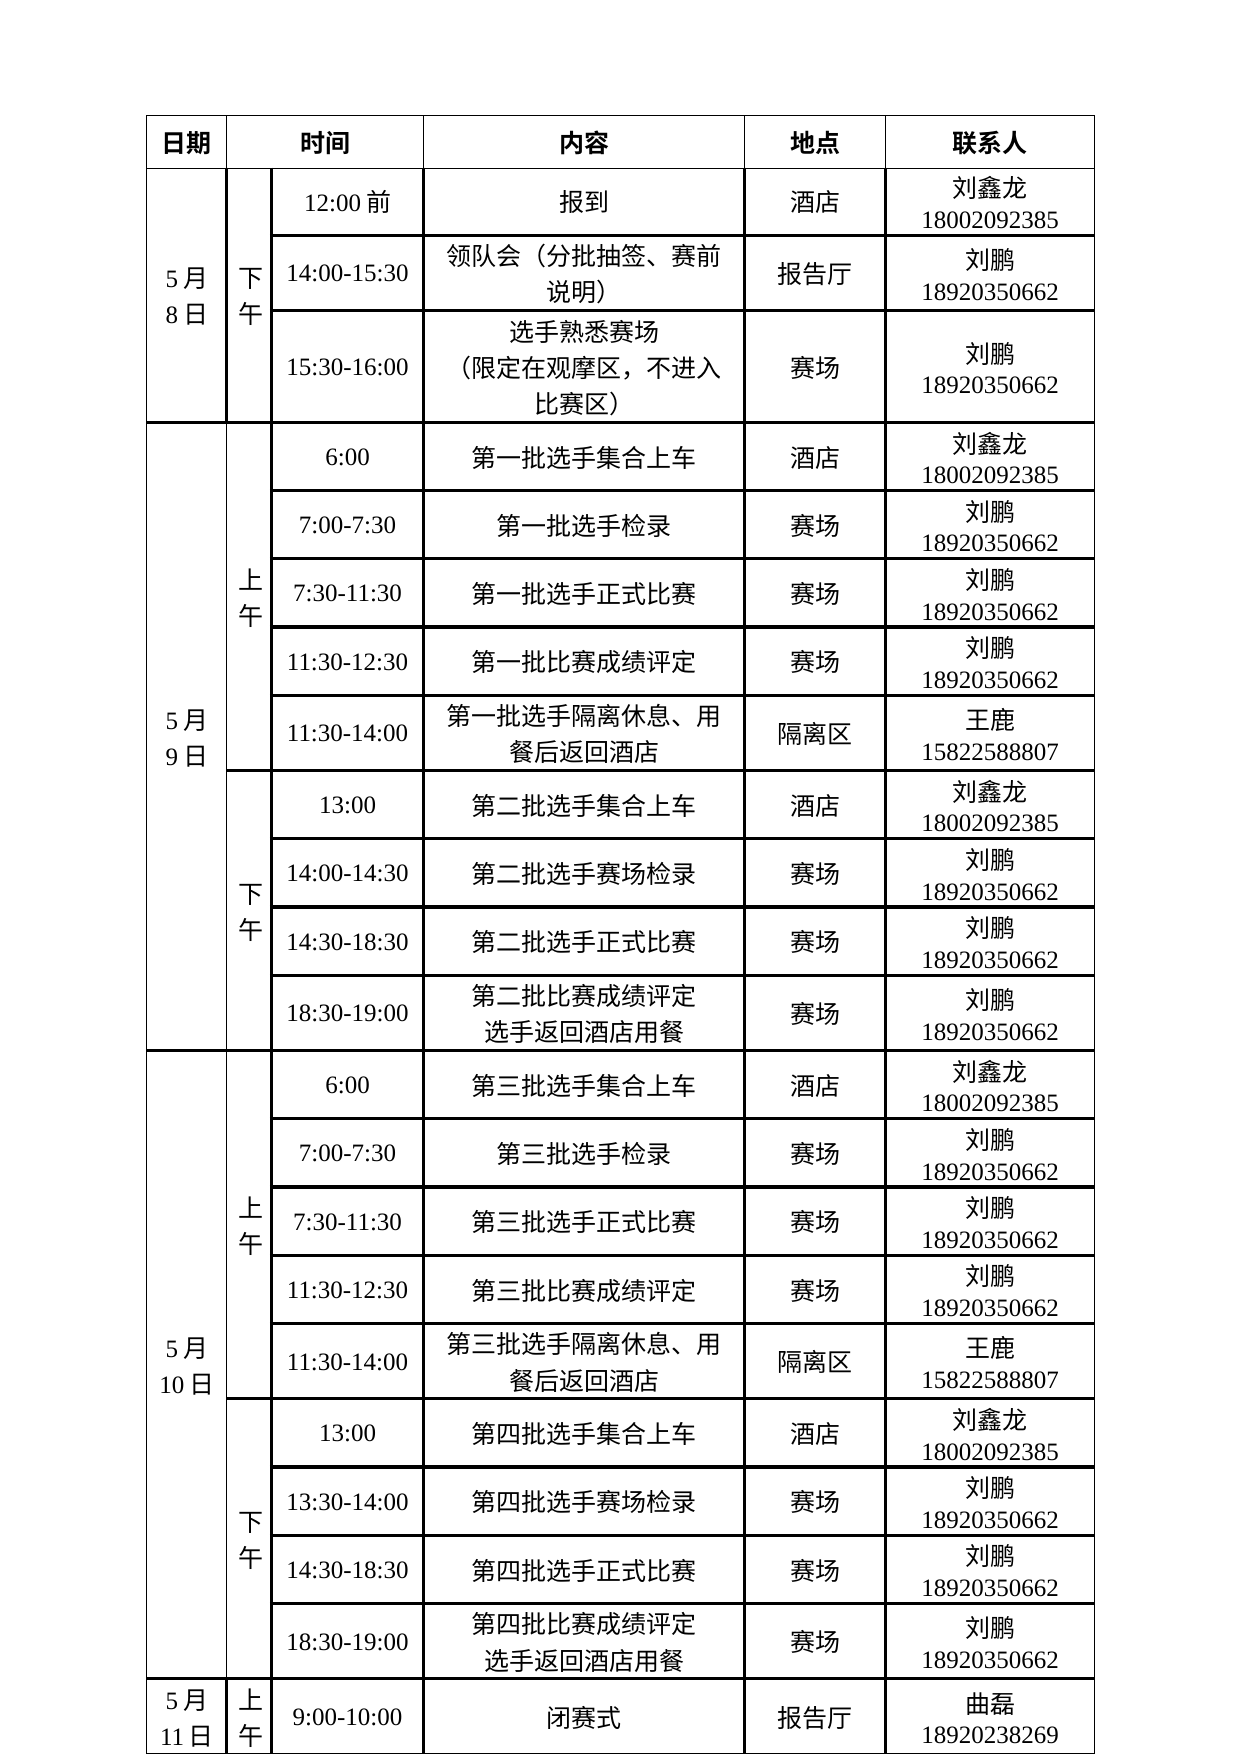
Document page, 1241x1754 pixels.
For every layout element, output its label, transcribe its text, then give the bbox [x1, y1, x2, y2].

table_cell 第三批选手隔离休息、用餐后返回酒店 [425, 1325, 743, 1397]
table_cell 赛场 [746, 1189, 884, 1253]
table_cell 曲磊 18920238269 [887, 1680, 1094, 1753]
table_cell 下午 [227, 1400, 270, 1677]
table_cell 5月10日 [147, 1052, 226, 1677]
table_cell 刘鑫龙 18002092385 [887, 424, 1094, 489]
table_cell 11:30-14:00 [273, 1325, 422, 1397]
table_cell 报到 [425, 169, 743, 233]
table_cell 报告厅 [746, 1680, 884, 1753]
table_cell 酒店 [746, 424, 884, 489]
table_cell 刘鹏 18920350662 [887, 977, 1094, 1049]
table_cell 刘鹏 18920350662 [887, 1120, 1094, 1185]
table_cell 刘鹏 18920350662 [887, 629, 1094, 693]
table_cell 14:00-15:30 [273, 237, 422, 309]
table_cell 刘鑫龙 18002092385 [887, 169, 1094, 233]
table_header 内容 [424, 116, 744, 167]
table_cell 刘鹏 18920350662 [887, 1605, 1094, 1677]
table_cell 第四批选手集合上车 [425, 1400, 743, 1465]
table_cell 赛场 [746, 977, 884, 1049]
table_cell 7:00-7:30 [273, 492, 422, 557]
table_cell 第一批选手集合上车 [425, 424, 743, 489]
table_cell 隔离区 [746, 1325, 884, 1397]
table_cell 11:30-14:00 [273, 697, 422, 769]
table_header 地点 [745, 116, 885, 167]
table_cell 酒店 [746, 1400, 884, 1465]
table_cell 刘鑫龙 18002092385 [887, 1400, 1094, 1465]
table_cell 赛场 [746, 629, 884, 693]
table_cell 14:30-18:30 [273, 1537, 422, 1602]
table_cell 第四批选手正式比赛 [425, 1537, 743, 1602]
table_cell 5月11日 [147, 1680, 225, 1753]
table_header 联系人 [886, 116, 1094, 167]
table_cell 11:30-12:30 [273, 1257, 422, 1322]
table_cell 刘鹏 18920350662 [887, 1537, 1094, 1602]
table_cell 第二批选手集合上车 [425, 772, 743, 837]
table_cell 9:00-10:00 [273, 1680, 422, 1753]
table_cell 第三批选手检录 [425, 1120, 743, 1185]
table_cell 6:00 [273, 1052, 422, 1117]
table_cell 5月 9日 [147, 424, 226, 1049]
table_cell 上午 [227, 424, 270, 769]
table_cell 14:00-14:30 [273, 840, 422, 905]
table_cell 刘鹏 18920350662 [887, 1189, 1094, 1253]
table_cell 刘鹏 18920350662 [887, 1257, 1094, 1322]
table_cell 刘鹏 18920350662 [887, 909, 1094, 973]
table_cell 上午 [228, 1680, 270, 1753]
table_cell 酒店 [746, 772, 884, 837]
table_cell 下午 [228, 169, 270, 421]
table_cell 第三批选手集合上车 [425, 1052, 743, 1117]
table_cell 刘鹏 18920350662 [887, 492, 1094, 557]
table_cell 刘鹏 18920350662 [887, 312, 1094, 421]
table_cell 赛场 [746, 840, 884, 905]
table_cell 赛场 [746, 560, 884, 625]
table_cell 赛场 [746, 312, 884, 421]
table_cell 第二批选手赛场检录 [425, 840, 743, 905]
table_cell 第一批比赛成绩评定 [425, 629, 743, 693]
table_header 时间 [227, 116, 423, 167]
table_cell 酒店 [746, 169, 884, 233]
table_cell 领队会（分批抽签、赛前说明） [425, 237, 743, 309]
table_cell 13:30-14:00 [273, 1469, 422, 1533]
table_cell 刘鹏 18920350662 [887, 237, 1094, 309]
table_cell 18:30-19:00 [273, 1605, 422, 1677]
table_cell 6:00 [273, 424, 422, 489]
table_cell 刘鹏 18920350662 [887, 560, 1094, 625]
table_cell 赛场 [746, 492, 884, 557]
table_cell 刘鑫龙 18002092385 [887, 1052, 1094, 1117]
table_cell 第三批选手正式比赛 [425, 1189, 743, 1253]
table_cell 赛场 [746, 1257, 884, 1322]
table_cell 报告厅 [746, 237, 884, 309]
table_cell 第四批比赛成绩评定 选手返回酒店用餐 [425, 1605, 743, 1677]
table_cell 第一批选手隔离休息、用餐后返回酒店 [425, 697, 743, 769]
table_cell 第二批选手正式比赛 [425, 909, 743, 973]
table_cell 7:30-11:30 [273, 560, 422, 625]
table_cell 刘鹏 18920350662 [887, 1469, 1094, 1533]
table_cell 13:00 [273, 1400, 422, 1465]
table_cell 下午 [227, 772, 270, 1049]
table_cell 14:30-18:30 [273, 909, 422, 973]
table_header 日期 [147, 116, 226, 167]
table_cell 第一批选手检录 [425, 492, 743, 557]
table_cell 第四批选手赛场检录 [425, 1469, 743, 1533]
table_cell 赛场 [746, 1120, 884, 1185]
table_cell 赛场 [746, 1469, 884, 1533]
table_cell 赛场 [746, 1537, 884, 1602]
table_cell 王鹿 15822588807 [887, 1325, 1094, 1397]
table_cell 上午 [227, 1052, 270, 1397]
table_cell 王鹿 15822588807 [887, 697, 1094, 769]
table_cell 第一批选手正式比赛 [425, 560, 743, 625]
table_cell 7:00-7:30 [273, 1120, 422, 1185]
table_cell 5月 8日 [147, 169, 225, 421]
table_cell 第三批比赛成绩评定 [425, 1257, 743, 1322]
table_cell 15:30-16:00 [273, 312, 422, 421]
table_cell 第二批比赛成绩评定 选手返回酒店用餐 [425, 977, 743, 1049]
table_cell 选手熟悉赛场 （限定在观摩区，不进入比赛区） [425, 312, 743, 421]
table_cell 7:30-11:30 [273, 1189, 422, 1253]
table_cell 11:30-12:30 [273, 629, 422, 693]
table_cell 13:00 [273, 772, 422, 837]
table_cell 赛场 [746, 1605, 884, 1677]
table_cell 12:00前 [273, 169, 422, 233]
table_cell 酒店 [746, 1052, 884, 1117]
table_cell 18:30-19:00 [273, 977, 422, 1049]
table_cell 闭赛式 [425, 1680, 743, 1753]
table_cell 刘鑫龙 18002092385 [887, 772, 1094, 837]
table_cell 赛场 [746, 909, 884, 973]
table_cell 隔离区 [746, 697, 884, 769]
table_cell 刘鹏 18920350662 [887, 840, 1094, 905]
